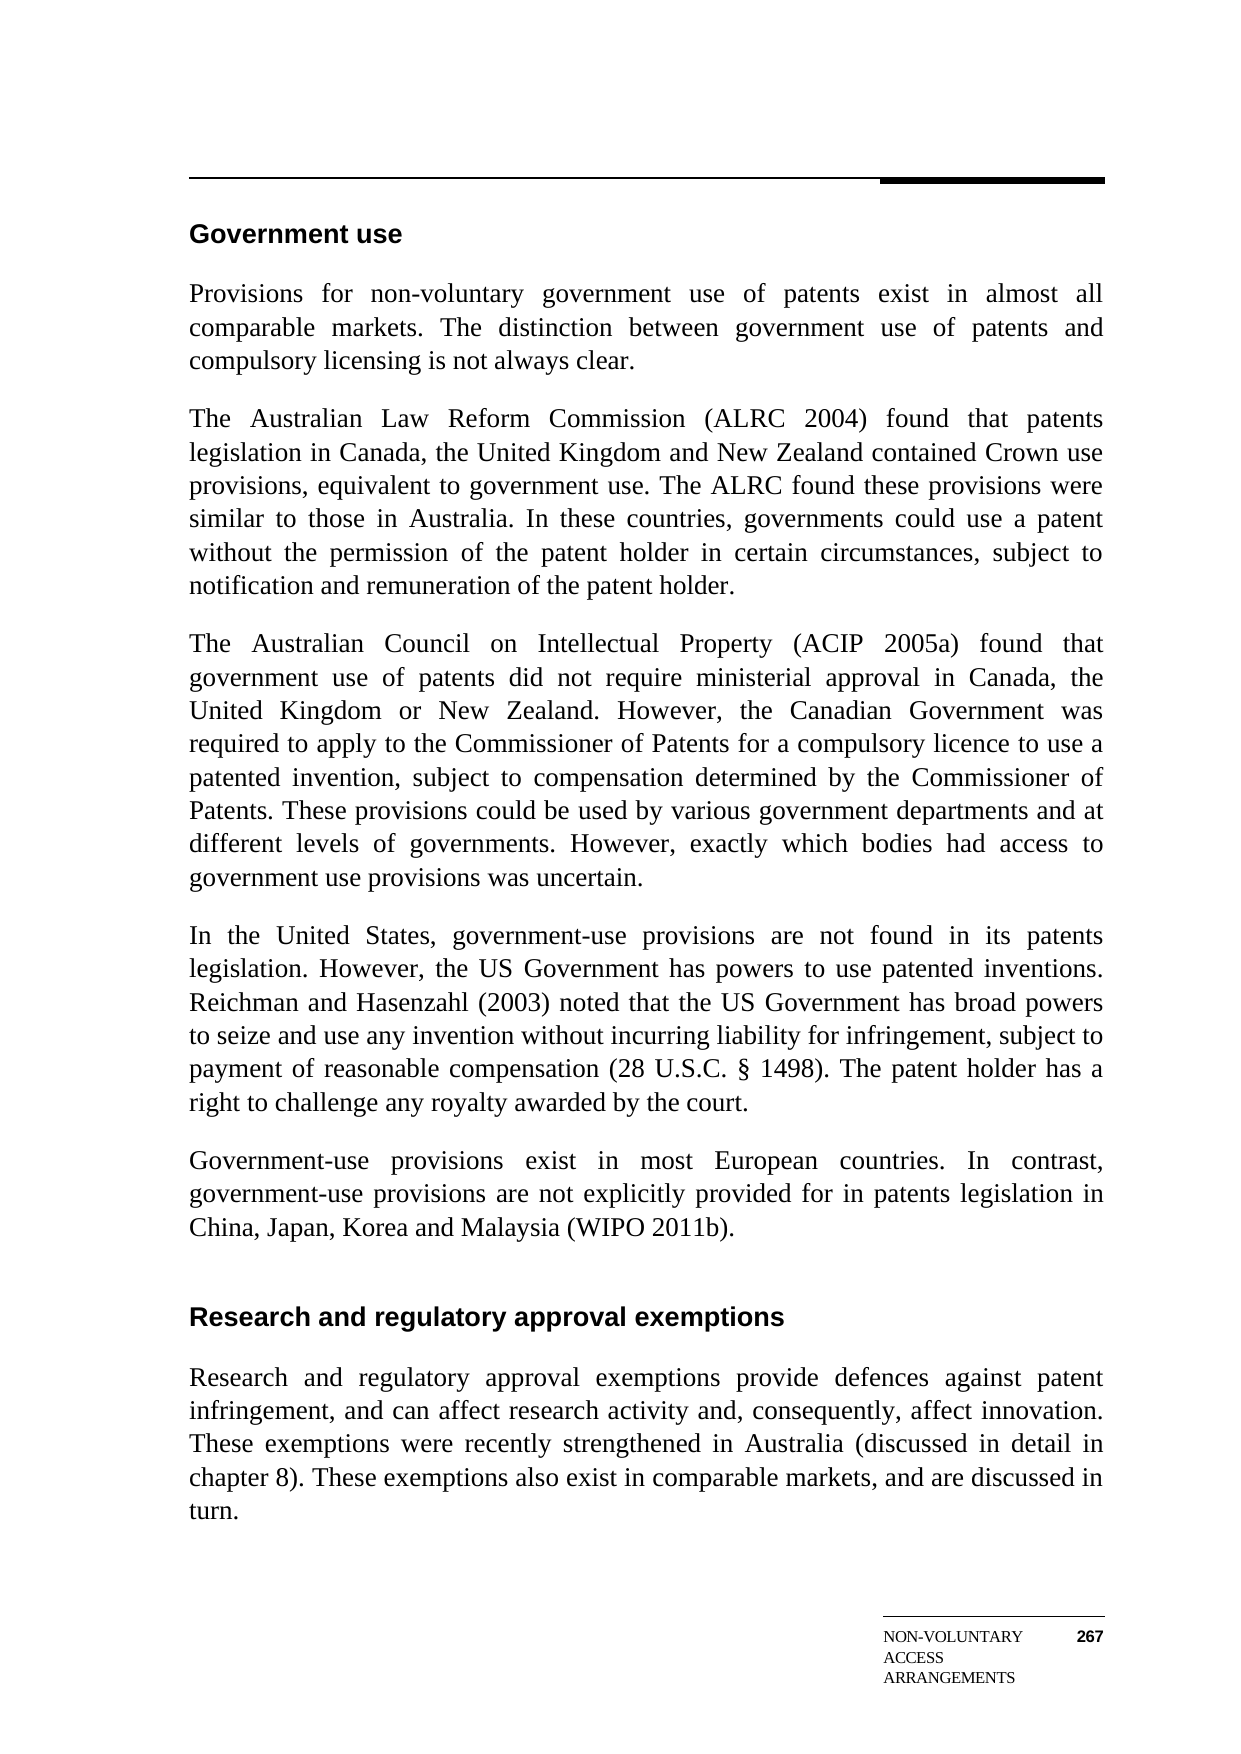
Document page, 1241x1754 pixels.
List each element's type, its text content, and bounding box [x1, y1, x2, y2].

text Research and regulatory approval exemptions provide defences against patent infringement, and can affect research activity and, consequently, affect innovation. These exemptions were recently strengthened in Australia (discussed in detail in chapter 8). These exemptions also exist in comparable markets, and are discussed in turn. [189, 1358, 1104, 1525]
text The Australian Council on Intellectual Property (ACIP 2005a) found that government use of patents did not require ministerial approval in Canada, the United Kingdom or New Zealand. However, the Canadian Government was required to apply to the Commissioner of Patents for a compulsory licence to use a patented invention, subject to compensation determined by the Commissioner of Patents. These provisions could be used by various government departments and at different levels of governments. However, exactly which bodies had access to government use provisions was uncertain. [189, 625, 1104, 892]
subtitle Research and regulatory approval exemptions [189, 1300, 1104, 1333]
subtitle Government use [189, 217, 1104, 250]
text Government-use provisions exist in most European countries. In contrast, government-use provisions are not explicitly provided for in patents legislation in China, Japan, Korea and Malaysia (WIPO 2011b). [189, 1142, 1104, 1242]
text Provisions for non-voluntary government use of patents exist in almost all comparable markets. The distinction between government use of patents and compulsory licensing is not always clear. [189, 275, 1104, 375]
text The Australian Law Reform Commission (ALRC 2004) found that patents legislation in Canada, the United Kingdom and New Zealand contained Crown use provisions, equivalent to government use. The ALRC found these provisions were similar to those in Australia. In these countries, governments could use a patent without the permission of the patent holder in certain circumstances, subject to notification and remuneration of the patent holder. [189, 400, 1104, 600]
text In the United States, government-use provisions are not found in its patents legislation. However, the US Government has powers to use patented inventions. Reichman and Hasenzahl (2003) noted that the US Government has broad powers to seize and use any invention without incurring liability for infringement, subject to payment of reasonable compensation (28 U.S.C. § 1498). The patent holder has a right to challenge any royalty awarded by the court. [189, 917, 1104, 1117]
